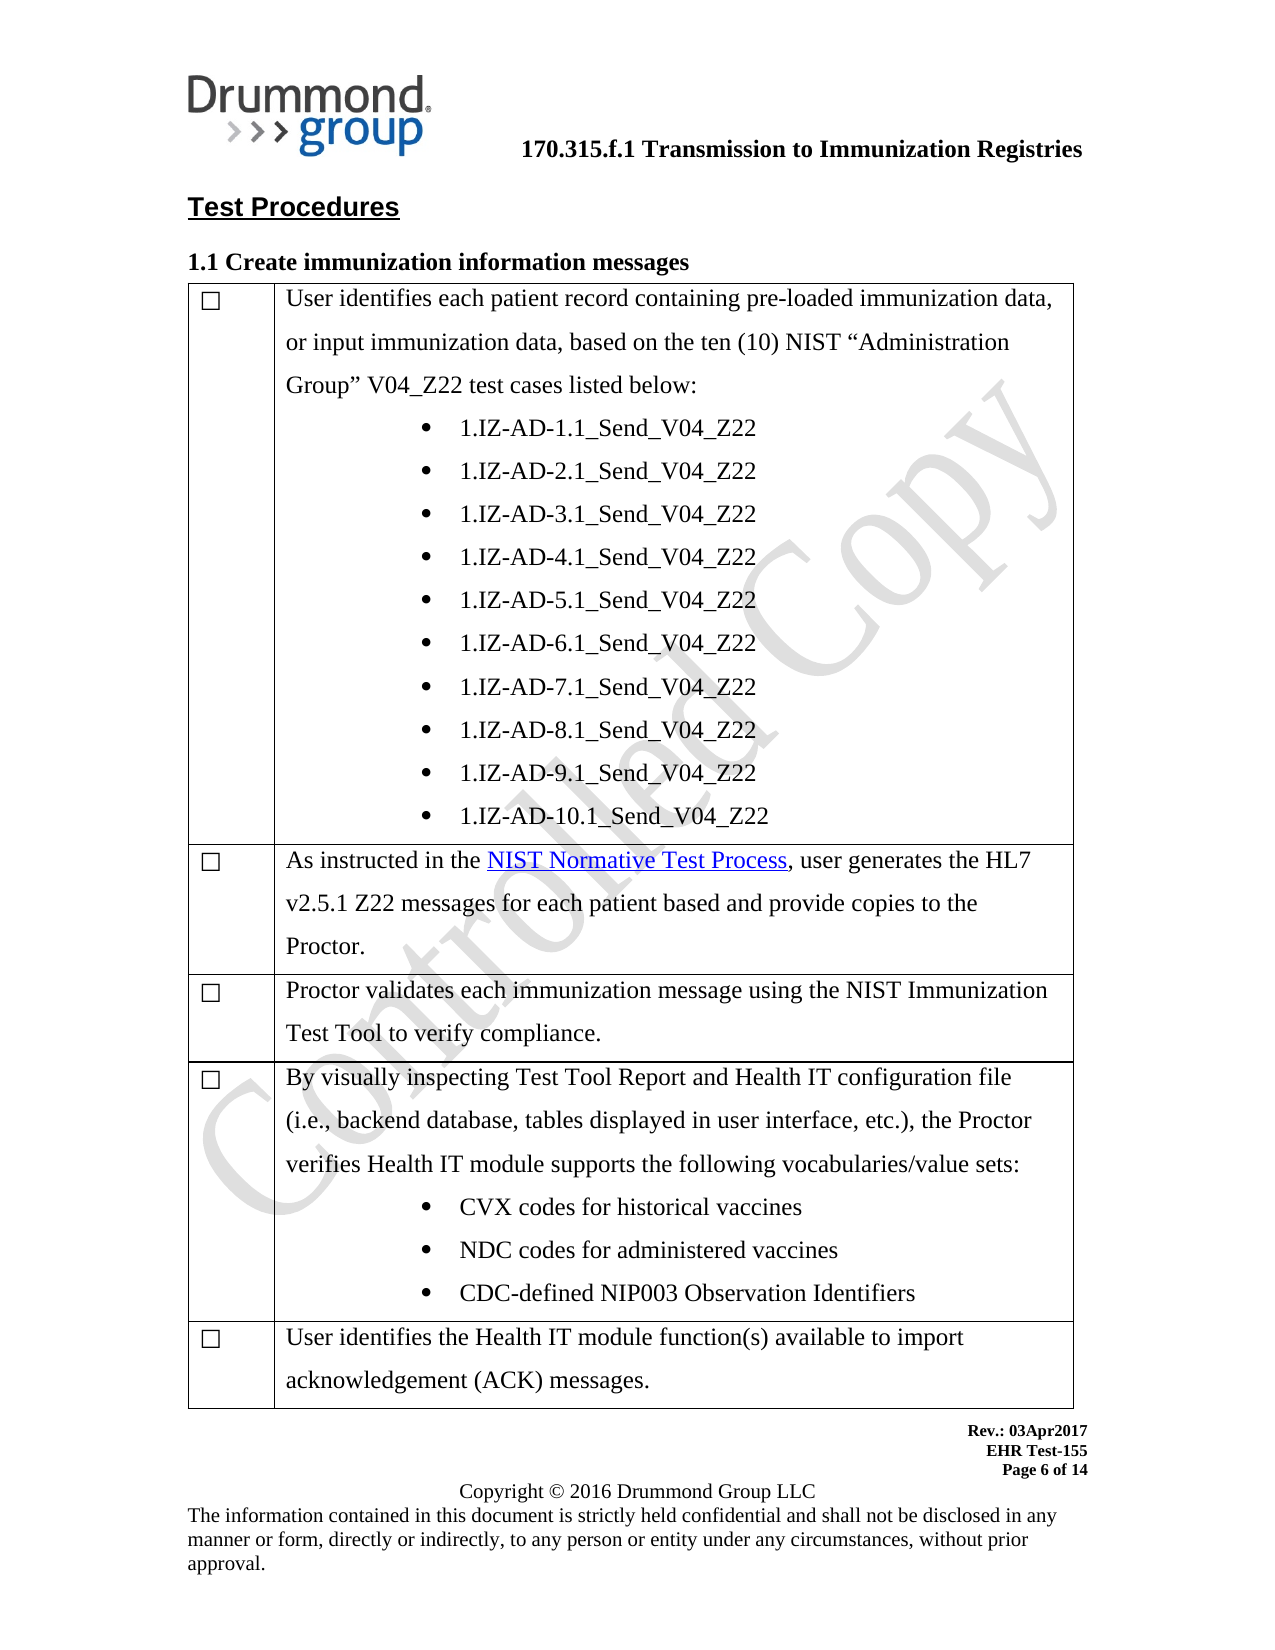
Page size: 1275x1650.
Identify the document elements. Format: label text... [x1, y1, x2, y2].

table_header User identifies each patient record containing pre-loaded immunization data, or input immunization data, based on the ten (10) NIST “Administration Group” V04_Z22 test cases listed below: 1.IZ-AD-1.1_Send_V04_Z22 1.IZ-AD-2.1_Send_V04_Z22 1.IZ-AD-3.1_Send_V04_Z22 1.IZ-AD-4.1_Send_V04_Z22 1.IZ-AD-5.1_Send_V04_Z22 1.IZ-AD-6.1_Send_V04_Z22 1.IZ-AD-7.1_Send_V04_Z22 1.IZ-AD-8.1_Send_V04_Z22 1.IZ-AD-9.1_Send_V04_Z22 1.IZ-AD-10.1_Send_V04_Z22 [275, 284, 1073, 844]
picture [187, 75, 433, 157]
table_cell As instructed in the NIST Normative Test Process, user generates the HL7 v2.5.1 Z22 messages for each patient based and provide copies to the Proctor. [275, 845, 1073, 974]
table_cell User identifies the Health IT module function(s) available to import acknowledgement (ACK) messages. [275, 1322, 1073, 1408]
table_cell Proctor validates each immunization message using the NIST Immunization Test Tool to verify compliance. [275, 975, 1073, 1061]
text Test Procedures [187, 191, 1087, 222]
table_cell By visually inspecting Test Tool Report and Health IT configuration file (i.e., backend database, tables displayed in user interface, etc.), the Proctor verifies Health IT module supports the following vocabularies/value sets: CVX codes for historical vaccines NDC codes for administered vaccines CDC-defined NIP003 Observation Identifiers [275, 1063, 1073, 1321]
subtitle 1.1 Create immunization information messages [187, 247, 1087, 276]
